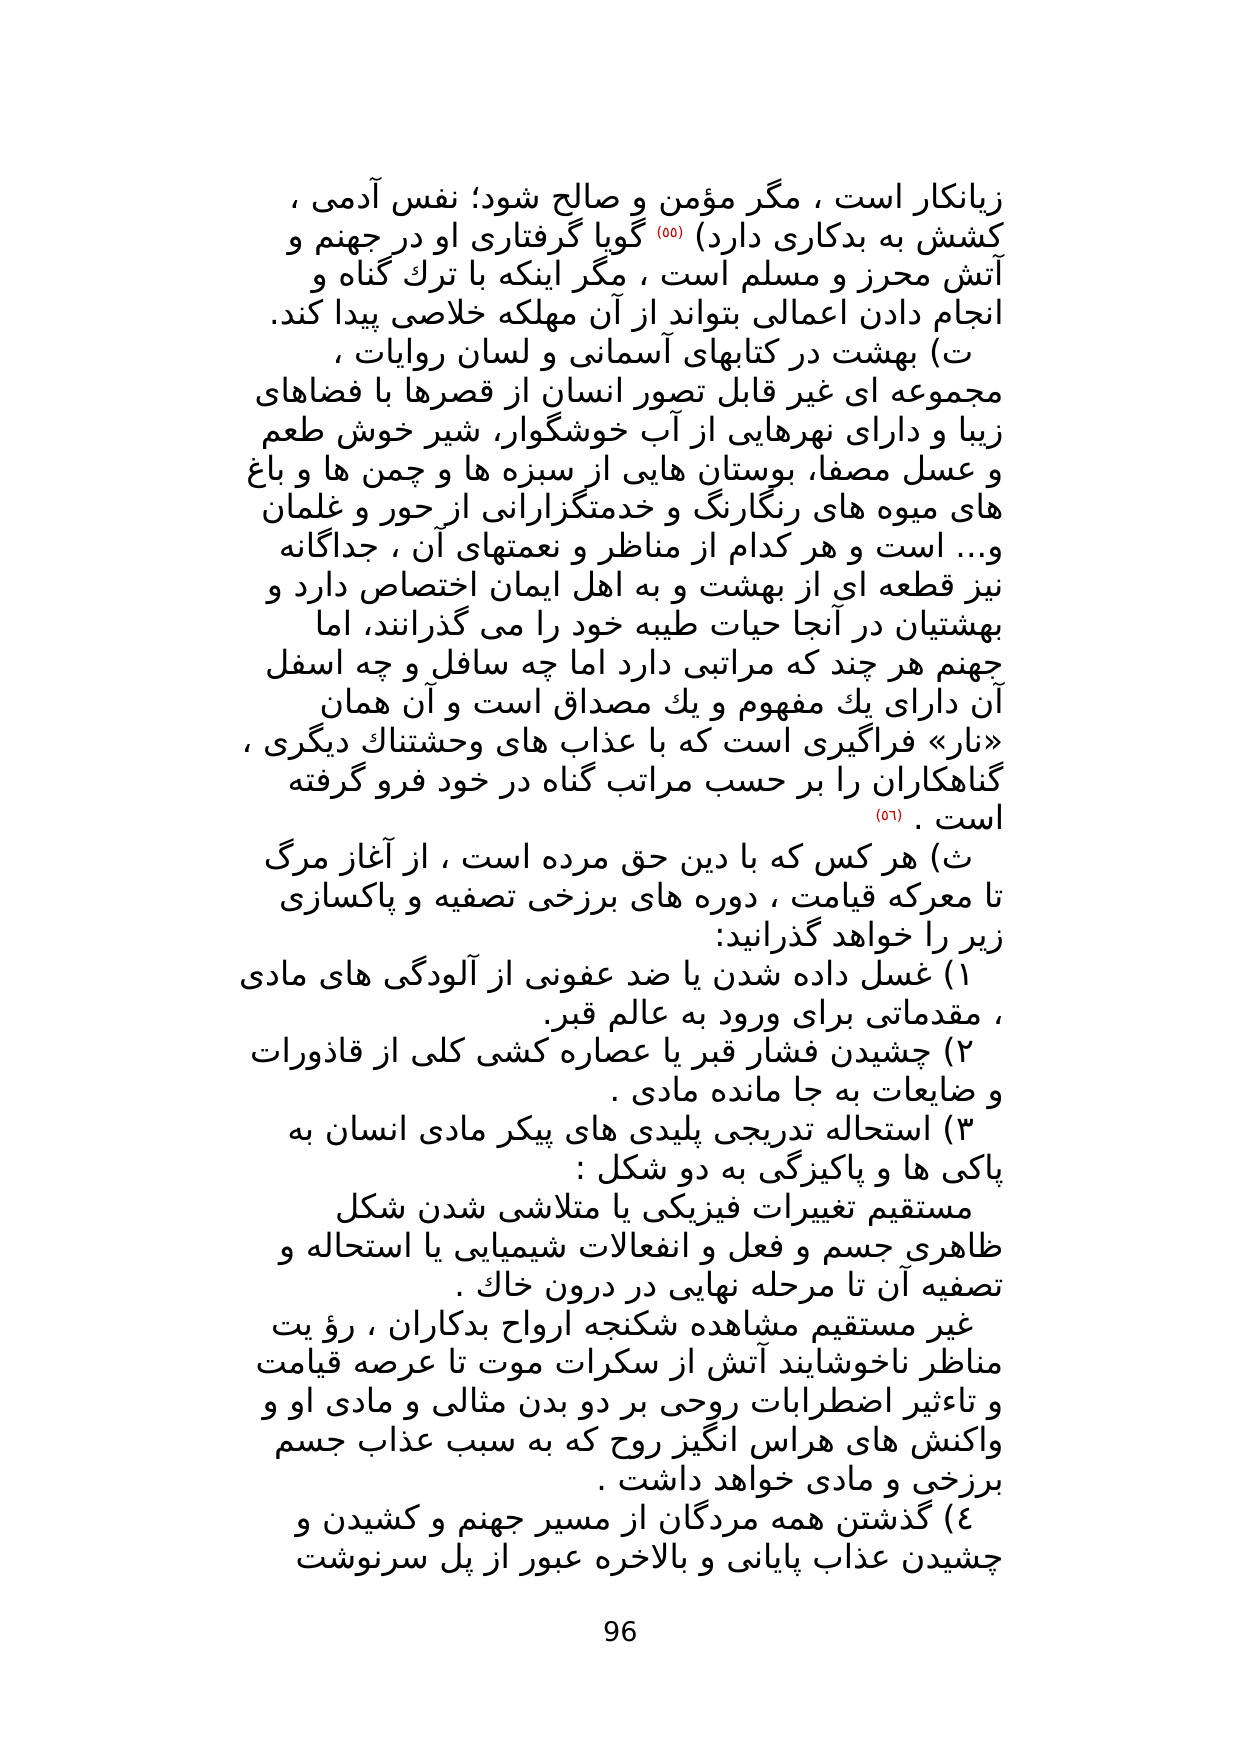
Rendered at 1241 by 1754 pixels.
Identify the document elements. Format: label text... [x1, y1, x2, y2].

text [236, 177, 1004, 333]
text ٢) چشيدن فشار قبر يا عصاره كشى كلى از قاذورات و ضايعات به جا مانده مادى . [236, 1032, 1004, 1110]
text مستقيم تغييرات فيزيكى يا متلاشى شدن شكل ظاهرى جسم و فعل و انفعالات شيميايى يا استحاله و تصفيه آن تا مرحله نهايى در درون خاك . [236, 1187, 1004, 1304]
text غير مستقيم مشاهده شكنجه ارواح بدكاران ، رؤ يت مناظر ناخوشايند آتش از سكرات موت تا عرصه قيامت و تاءثير اضطرابات روحى بر دو بدن مثالى و مادى او و واكنش هاى هراس انگيز روح كه به سبب عذاب جسم برزخى و مادى خواهد داشت . [236, 1304, 1004, 1498]
text ت) بهشت در كتابهاى آسمانى و لسان روايات ، مجموعه اى غير قابل تصور انسان از قصرها با فضاهاى زيبا و داراى نهرهايى از آب خوشگوار، شير خوش طعم و عسل مصفا، بوستان هايى از سبزه ها و چمن ها و باغ هاى ميوه هاى رنگارنگ و خدمتگزارانى از حور و غلمان و... است و هر كدام از مناظر و نعمتهاى آن ، جداگانه نيز قطعه اى از بهشت و به اهل ايمان اختصاص دارد و بهشتيان در آنجا حيات طيبه خود را مى گذرانند، اما جهنم هر چند كه مراتبى دارد اما چه سافل و چه اسفل آن داراى يك مفهوم و يك مصداق است و آن همان «نار» فراگيرى است كه با عذاب هاى وحشتناك ديگرى ، گناهكاران را بر حسب مراتب گناه در خود فرو گرفته است . (٥٦) [236, 333, 1004, 838]
text ٣) استحاله تدريجى پليدى هاى پيكر مادى انسان به پاكى ها و پاكيزگى به دو شكل : [236, 1110, 1004, 1187]
text ث) هر كس كه با دين حق مرده است ، از آغاز مرگ تا معركه قيامت ، دوره هاى برزخى تصفيه و پاكسازى زير را خواهد گذرانيد: [236, 838, 1004, 954]
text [236, 1498, 1004, 1576]
text ١) غسل داده شدن يا ضد عفونى از آلودگى هاى مادى ، مقدماتى براى ورود به عالم قبر. [236, 954, 1004, 1032]
